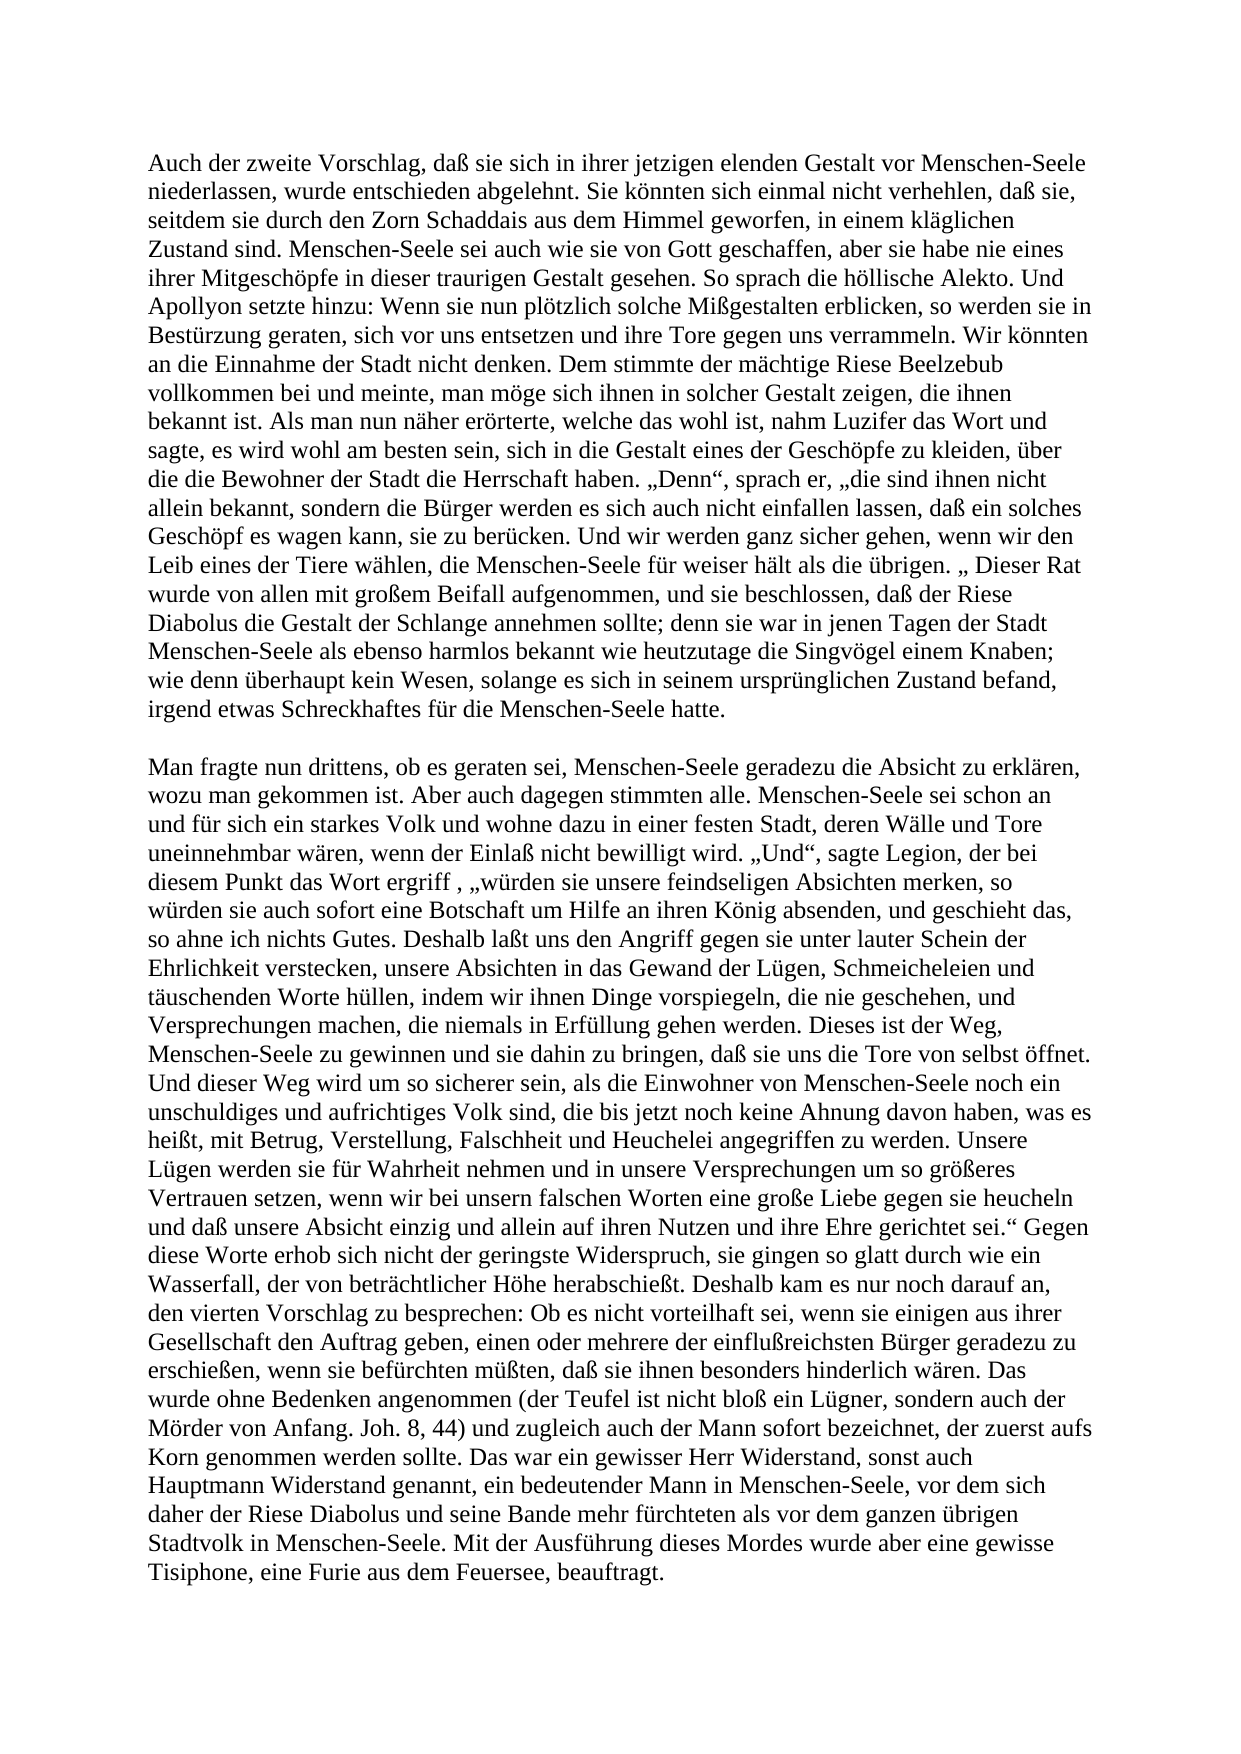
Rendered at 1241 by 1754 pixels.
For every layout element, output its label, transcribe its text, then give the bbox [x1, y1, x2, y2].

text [148, 148, 1093, 205]
text Auch der zweite Vorschlag, daß sie sich in ihrer jetzigen elenden Gestalt vor Menschen-Seele niederlassen, wurde entschieden abgelehnt. Sie könnten sich einmal nicht verhehlen, daß sie, seitdem sie durch den Zorn Schaddais aus dem Himmel geworfen, in einem kläglichen Zustand sind. Menschen-Seele sei auch wie sie von Gott geschaffen, aber sie habe nie eines ihrer Mitgeschöpfe in dieser traurigen Gestalt gesehen. So sprach die höllische Alekto. Und Apollyon setzte hinzu: Wenn sie nun plötzlich solche Mißgestalten erblicken, so werden sie in Bestürzung geraten, sich vor uns entsetzen und ihre Tore gegen uns verrammeln. Wir könnten an die Einnahme der Stadt nicht denken. Dem stimmte der mächtige Riese Beelzebub vollkommen bei und meinte, man möge sich ihnen in solcher Gestalt zeigen, die ihnen bekannt ist. Als man nun näher erörterte, welche das wohl ist, nahm Luzifer das Wort und sagte, es wird wohl am besten sein, sich in die Gestalt eines der Geschöpfe zu kleiden, über die die Bewohner der Stadt die Herrschaft haben. „Denn“, sprach er, „die sind ihnen nicht allein bekannt, sondern die Bürger werden es sich auch nicht einfallen lassen, daß ein solches Geschöpf es wagen kann, sie zu berücken. Und wir werden ganz sicher gehen, wenn wir den Leib eines der Tiere wählen, die Menschen-Seele für weiser hält als die übrigen. „ Dieser Rat wurde von allen mit großem Beifall aufgenommen, und sie beschlossen, daß der Riese Diabolus die Gestalt der Schlange annehmen sollte; denn sie war in jenen Tagen der Stadt Menschen-Seele als ebenso harmlos bekannt wie heutzutage die Singvögel einem Knaben; wie denn überhaupt kein Wesen, solange es sich in seinem ursprünglichen Zustand befand, irgend etwas Schreckhaftes für die Menschen-Seele hatte. [148, 234, 1093, 809]
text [148, 838, 1093, 1615]
